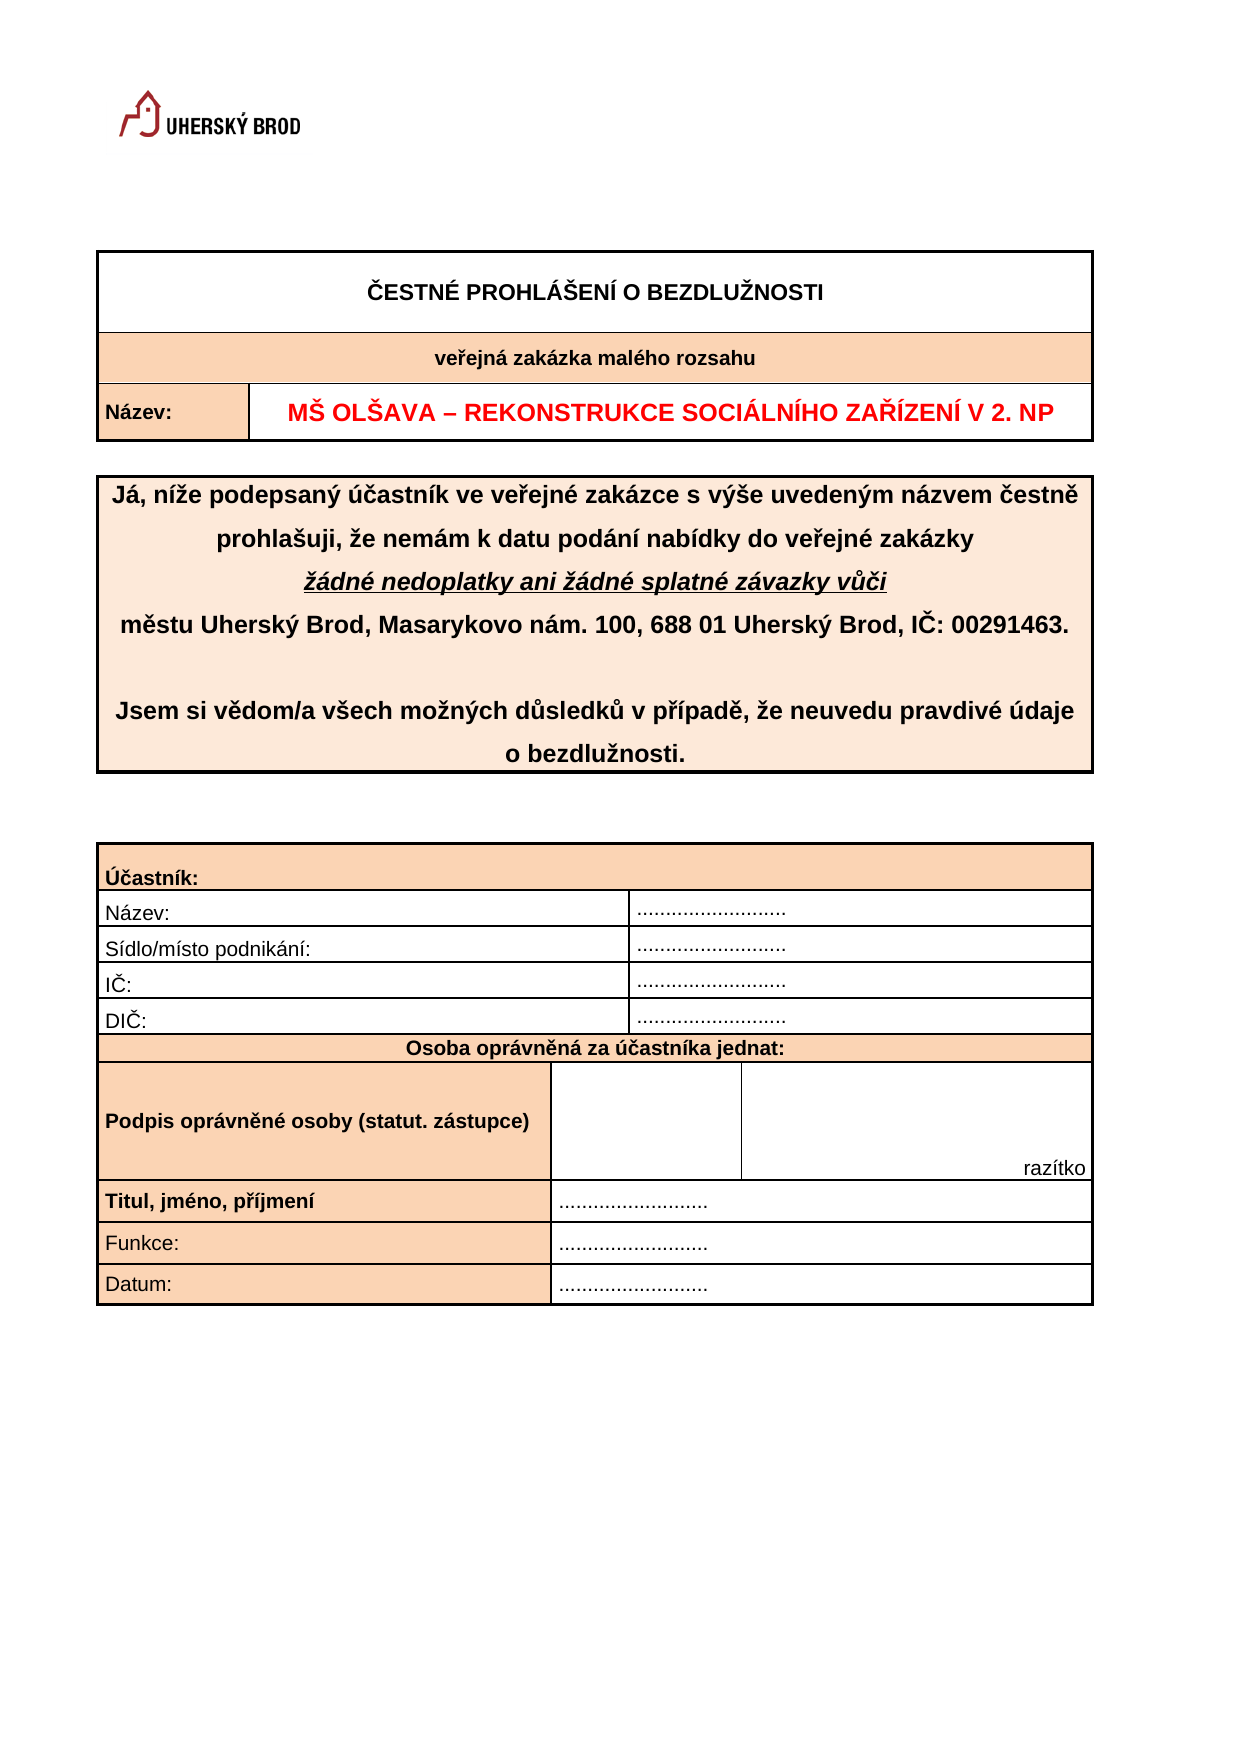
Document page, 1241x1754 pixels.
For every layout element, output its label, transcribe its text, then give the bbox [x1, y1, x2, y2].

table_cell .......................... [552, 1223, 1091, 1263]
picture [106, 73, 313, 155]
table_cell .......................... [630, 963, 1091, 997]
table_header Já, níže podepsaný účastník ve veřejné zakázce s výše uvedeným názvem čestně prohlašuji, že nemám k datu podání nabídky do veřejné zakázky žádné nedoplatky ani žádné splatné závazky vůči městu Uherský Brod, Masarykovo nám. 100, 688 01 Uherský Brod, IČ: 00291463. Jsem si vědom/a všech možných důsledků v případě, že neuvedu pravdivé údaje o bezdlužnosti. [99, 478, 1091, 770]
table_cell [552, 1063, 741, 1179]
table_header ČESTNÉ PROHLÁŠENÍ O BEZDLUŽNOSTI [99, 253, 1091, 332]
table_cell Název: [99, 384, 248, 439]
table_cell razítko [742, 1063, 1091, 1179]
table_cell DIČ: [99, 999, 628, 1033]
table_cell .......................... [552, 1181, 1091, 1221]
table_cell .......................... [630, 927, 1091, 961]
table_cell IČ: [99, 963, 628, 997]
table_cell Funkce: [99, 1223, 550, 1263]
table_header Účastník: [99, 845, 1091, 889]
table_cell .......................... [630, 891, 1091, 925]
table_cell Datum: [99, 1265, 550, 1303]
table_cell Osoba oprávněná za účastníka jednat: [99, 1035, 1091, 1061]
table_cell Název: [99, 891, 628, 925]
table_cell .......................... [630, 999, 1091, 1033]
table_cell mš olšava – rekonstrukce sociálního zařízení v 2. nP [250, 384, 1091, 439]
table_cell veřejná zakázka malého rozsahu [99, 333, 1091, 382]
table_cell Sídlo/místo podnikání: [99, 927, 628, 961]
table_cell Podpis oprávněné osoby (statut. zástupce) [99, 1063, 550, 1179]
table_cell .......................... [552, 1265, 1091, 1303]
table_cell Titul, jméno, příjmení [99, 1181, 550, 1221]
